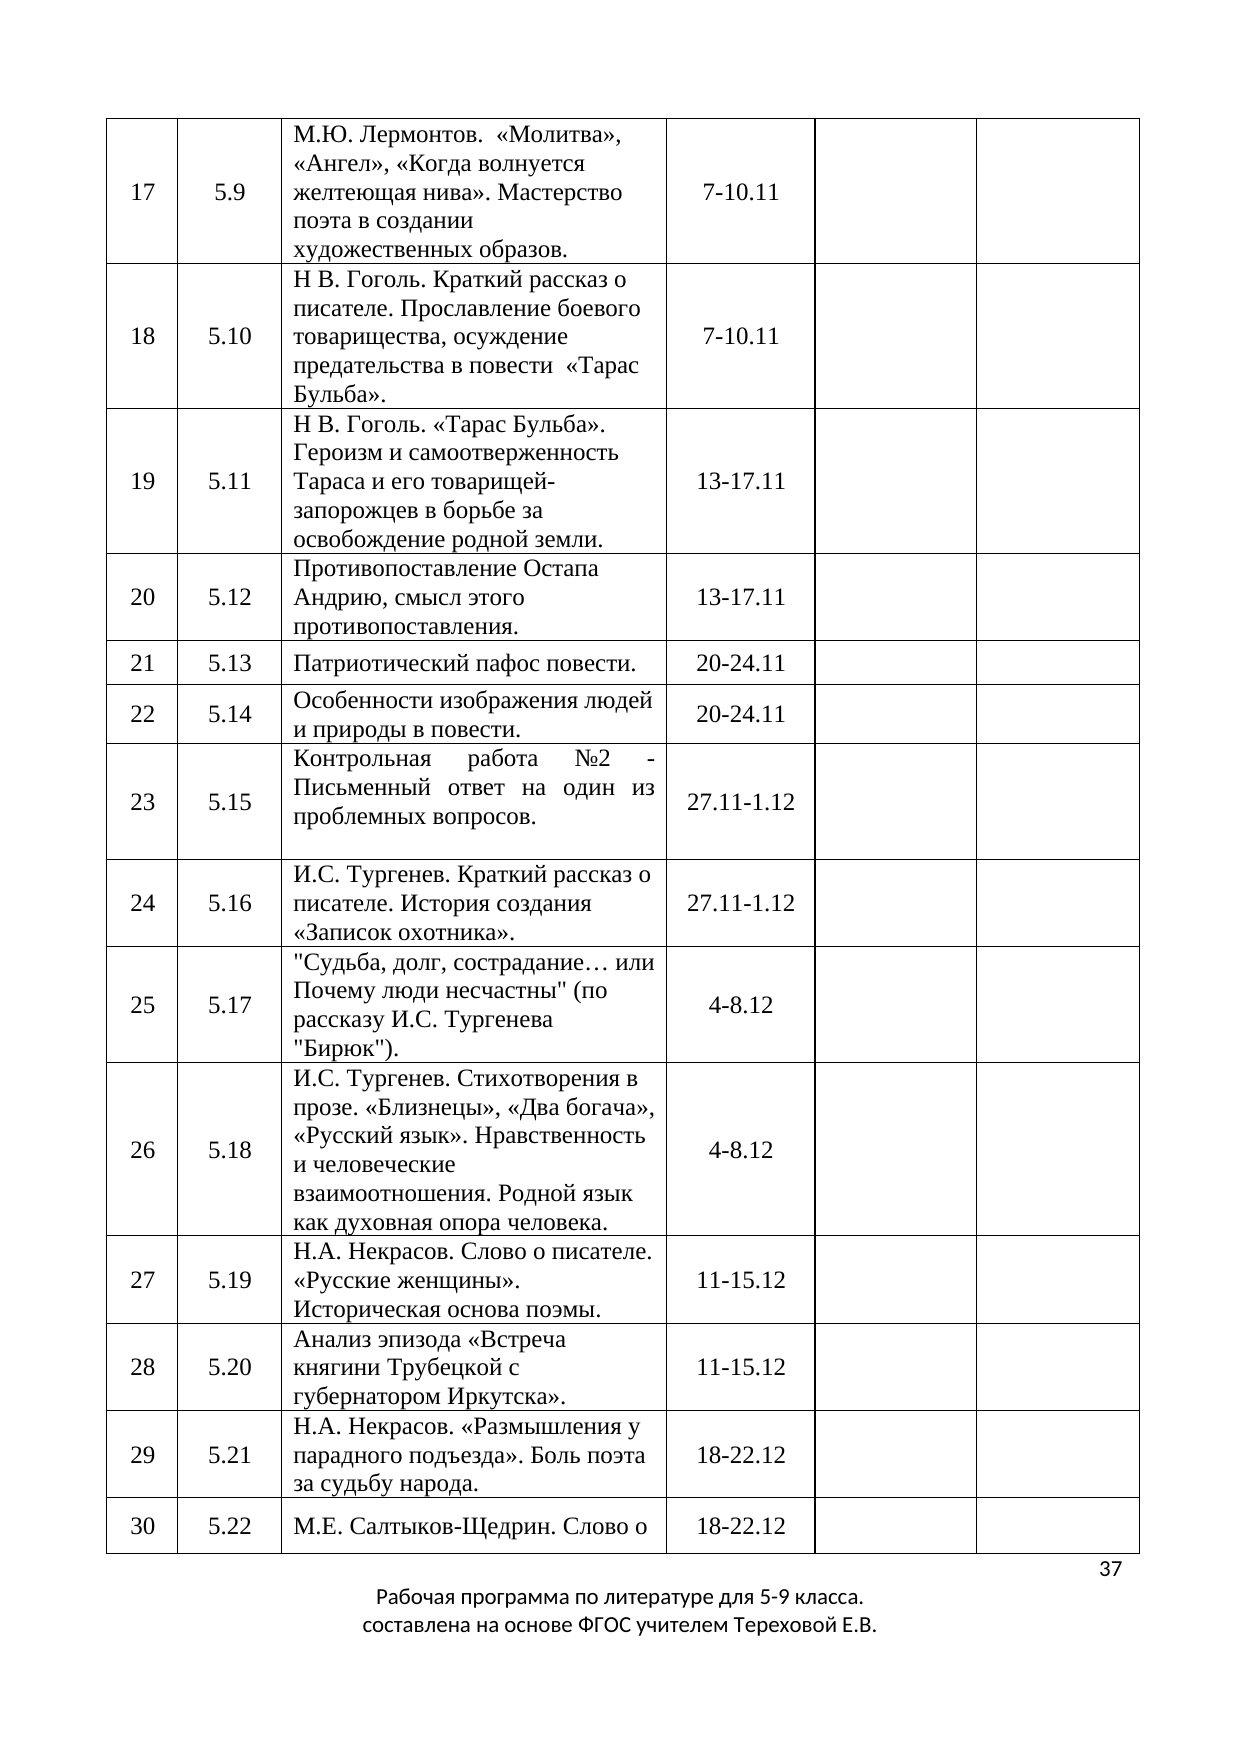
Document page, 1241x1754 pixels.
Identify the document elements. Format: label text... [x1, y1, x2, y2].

table_cell [977, 744, 1139, 858]
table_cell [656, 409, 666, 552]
table_cell 23 [107, 744, 177, 858]
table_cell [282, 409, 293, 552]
table_cell 20 [107, 554, 177, 640]
table_cell [816, 409, 976, 552]
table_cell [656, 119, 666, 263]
table_cell [816, 1411, 976, 1497]
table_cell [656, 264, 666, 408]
table_cell Контрольная работа №2 - Письменный ответ на один из проблемных вопросов. [282, 744, 666, 858]
table_cell [977, 1324, 1139, 1410]
table_cell 5.21 [178, 1411, 281, 1497]
table_cell 17 [107, 119, 177, 263]
table_cell 5.19 [178, 1236, 281, 1323]
table_cell 20-24.11 [667, 641, 814, 684]
table_cell [977, 1063, 1139, 1235]
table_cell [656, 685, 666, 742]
table_cell [816, 264, 976, 408]
table_cell 22 [107, 685, 177, 742]
table_cell [816, 685, 976, 742]
table_cell [816, 860, 976, 946]
table_cell 5.18 [178, 1063, 281, 1235]
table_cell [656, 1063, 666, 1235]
table_cell [816, 1324, 976, 1410]
table_cell 7-10.11 [667, 119, 814, 263]
table_cell 5.14 [178, 685, 281, 742]
table_cell 5.13 [178, 641, 281, 684]
table_cell 4-8.12 [667, 1063, 814, 1235]
table_cell 25 [107, 947, 177, 1062]
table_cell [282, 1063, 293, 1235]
table_cell [816, 554, 976, 640]
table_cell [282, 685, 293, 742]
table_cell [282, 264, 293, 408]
table_cell [977, 1411, 1139, 1497]
table_cell [816, 744, 976, 858]
table_cell 5.9 [178, 119, 281, 263]
table_cell 19 [107, 409, 177, 552]
table_cell [816, 1063, 976, 1235]
table_cell 29 [107, 1411, 177, 1497]
table_cell 5.20 [178, 1324, 281, 1410]
table_cell 18-22.12 [667, 1498, 814, 1553]
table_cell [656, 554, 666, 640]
table_cell 5.15 [178, 744, 281, 858]
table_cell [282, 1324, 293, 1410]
table_cell 18-22.12 [667, 1411, 814, 1497]
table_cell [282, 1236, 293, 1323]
table_cell 20-24.11 [667, 685, 814, 742]
table_cell [977, 409, 1139, 552]
table_cell [977, 947, 1139, 1062]
table_cell М.Е. Салтыков-Щедрин. Слово о писателе . «Повесть о том, как один мужик двух генералов прокормил». Смысл противопоставления генералов и мужика. [282, 1498, 666, 1553]
table_cell 5.10 [178, 264, 281, 408]
table_cell [816, 1236, 976, 1323]
table_cell [816, 641, 976, 684]
table_cell [977, 119, 1139, 263]
table_cell 24 [107, 860, 177, 946]
table_cell [816, 1498, 976, 1553]
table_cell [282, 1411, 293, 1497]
table_cell 5.22 [178, 1498, 281, 1553]
table_cell 27.11-1.12 [667, 744, 814, 858]
table_cell 18 [107, 264, 177, 408]
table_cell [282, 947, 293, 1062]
table_cell [977, 1498, 1139, 1553]
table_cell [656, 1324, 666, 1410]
table_cell 27.11-1.12 [667, 860, 814, 946]
table_cell 13-17.11 [667, 409, 814, 552]
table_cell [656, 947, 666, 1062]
table_cell 7-10.11 [667, 264, 814, 408]
table_cell [816, 947, 976, 1062]
table_cell 13-17.11 [667, 554, 814, 640]
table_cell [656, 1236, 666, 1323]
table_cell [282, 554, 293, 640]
table_cell 26 [107, 1063, 177, 1235]
table_cell 28 [107, 1324, 177, 1410]
table_cell 27 [107, 1236, 177, 1323]
table_cell 5.16 [178, 860, 281, 946]
table_cell 5.17 [178, 947, 281, 1062]
table_cell 11-15.12 [667, 1236, 814, 1323]
table_cell [977, 641, 1139, 684]
table_cell 30 [107, 1498, 177, 1553]
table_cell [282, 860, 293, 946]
table_cell [977, 685, 1139, 742]
table_cell [977, 554, 1139, 640]
table_cell 21 [107, 641, 177, 684]
table_cell 11-15.12 [667, 1324, 814, 1410]
table_cell [977, 264, 1139, 408]
table_cell [816, 119, 976, 263]
table_cell [977, 1236, 1139, 1323]
table_cell 4-8.12 [667, 947, 814, 1062]
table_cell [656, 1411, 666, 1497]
table_cell 5.11 [178, 409, 281, 552]
table_cell Патриотический пафос повести. [282, 641, 666, 684]
table_cell [977, 860, 1139, 946]
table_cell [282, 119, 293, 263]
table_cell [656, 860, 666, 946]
table_cell 5.12 [178, 554, 281, 640]
